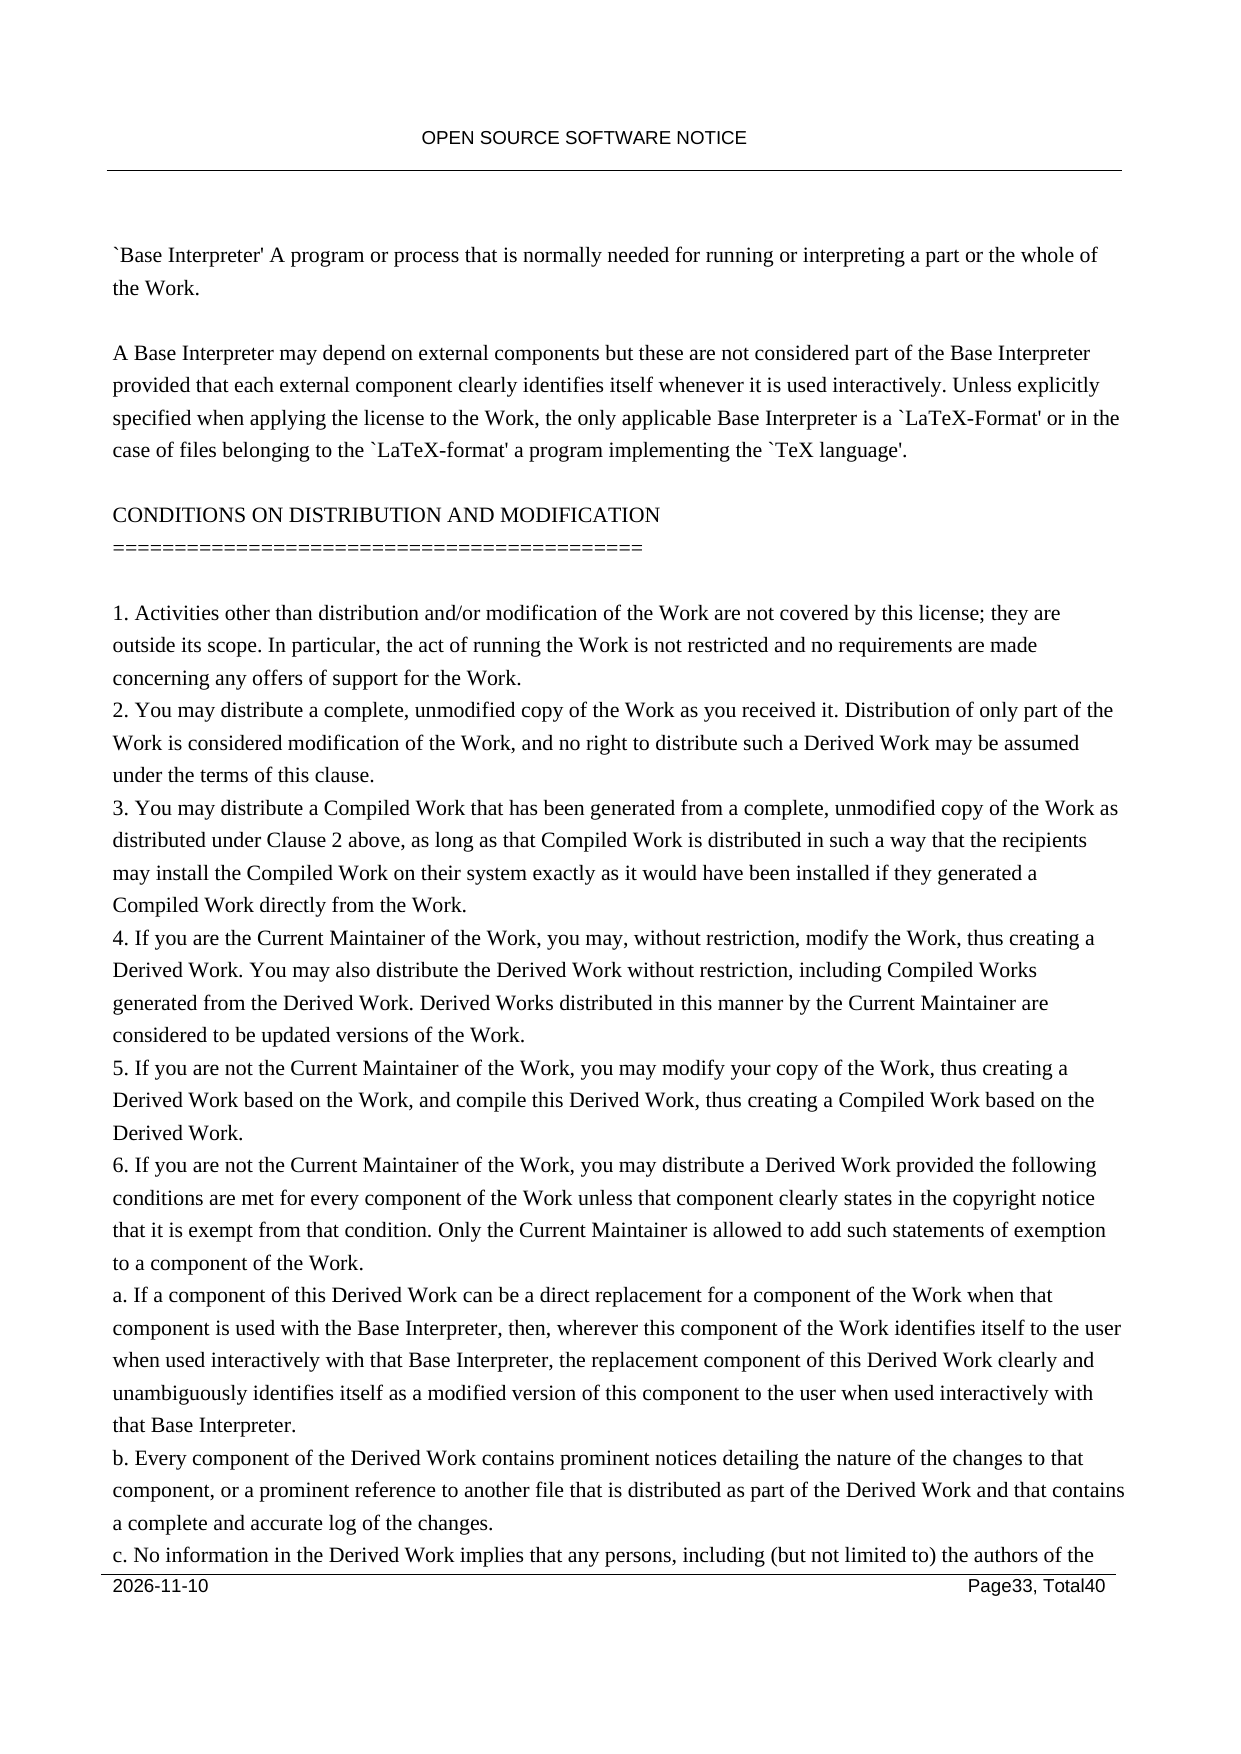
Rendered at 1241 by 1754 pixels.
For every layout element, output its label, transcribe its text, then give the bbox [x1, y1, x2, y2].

text b. Every component of the Derived Work contains prominent notices detailing the nature of the changes to that component, or a prominent reference to another file that is distributed as part of the Derived Work and that contains a complete and accurate log of the changes. [112, 1441, 1128, 1539]
text 2. You may distribute a complete, unmodified copy of the Work as you received it. Distribution of only part of the Work is considered modification of the Work, and no right to distribute such a Derived Work may be assumed under the terms of this clause. [112, 694, 1128, 791]
text =========================================== [112, 531, 1128, 564]
text 6. If you are not the Current Maintainer of the Work, you may distribute a Derived Work provided the following conditions are met for every component of the Work unless that component clearly states in the copyright notice that it is exempt from that condition. Only the Current Maintainer is allowed to add such statements of exemption to a component of the Work. [112, 1149, 1128, 1279]
text 1. Activities other than distribution and/or modification of the Work are not covered by this license; they are outside its scope. In particular, the act of running the Work is not restricted and no requirements are made concerning any offers of support for the Work. [112, 596, 1128, 694]
text 5. If you are not the Current Maintainer of the Work, you may modify your copy of the Work, thus creating a Derived Work based on the Work, and compile this Derived Work, thus creating a Compiled Work based on the Derived Work. [112, 1051, 1128, 1149]
text CONDITIONS ON DISTRIBUTION AND MODIFICATION [112, 499, 1128, 531]
text 4. If you are the Current Maintainer of the Work, you may, without restriction, modify the Work, thus creating a Derived Work. You may also distribute the Derived Work without restriction, including Compiled Works generated from the Derived Work. Derived Works distributed in this manner by the Current Maintainer are considered to be updated versions of the Work. [112, 921, 1128, 1051]
text A Base Interpreter may depend on external components but these are not considered part of the Base Interpreter provided that each external component clearly identifies itself whenever it is used interactively. Unless explicitly specified when applying the license to the Work, the only applicable Base Interpreter is a `LaTeX-Format' or in the case of files belonging to the `LaTeX-format' a program implementing the `TeX language'. [112, 336, 1128, 466]
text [112, 1539, 1128, 1571]
text 3. You may distribute a Compiled Work that has been generated from a complete, unmodified copy of the Work as distributed under Clause 2 above, as long as that Compiled Work is distributed in such a way that the recipients may install the Compiled Work on their system exactly as it would have been installed if they generated a Compiled Work directly from the Work. [112, 791, 1128, 921]
text `Base Interpreter' A program or process that is normally needed for running or interpreting a part or the whole of the Work. [112, 239, 1128, 304]
text a. If a component of this Derived Work can be a direct replacement for a component of the Work when that component is used with the Base Interpreter, then, wherever this component of the Work identifies itself to the user when used interactively with that Base Interpreter, the replacement component of this Derived Work clearly and unambiguously identifies itself as a modified version of this component to the user when used interactively with that Base Interpreter. [112, 1279, 1128, 1441]
